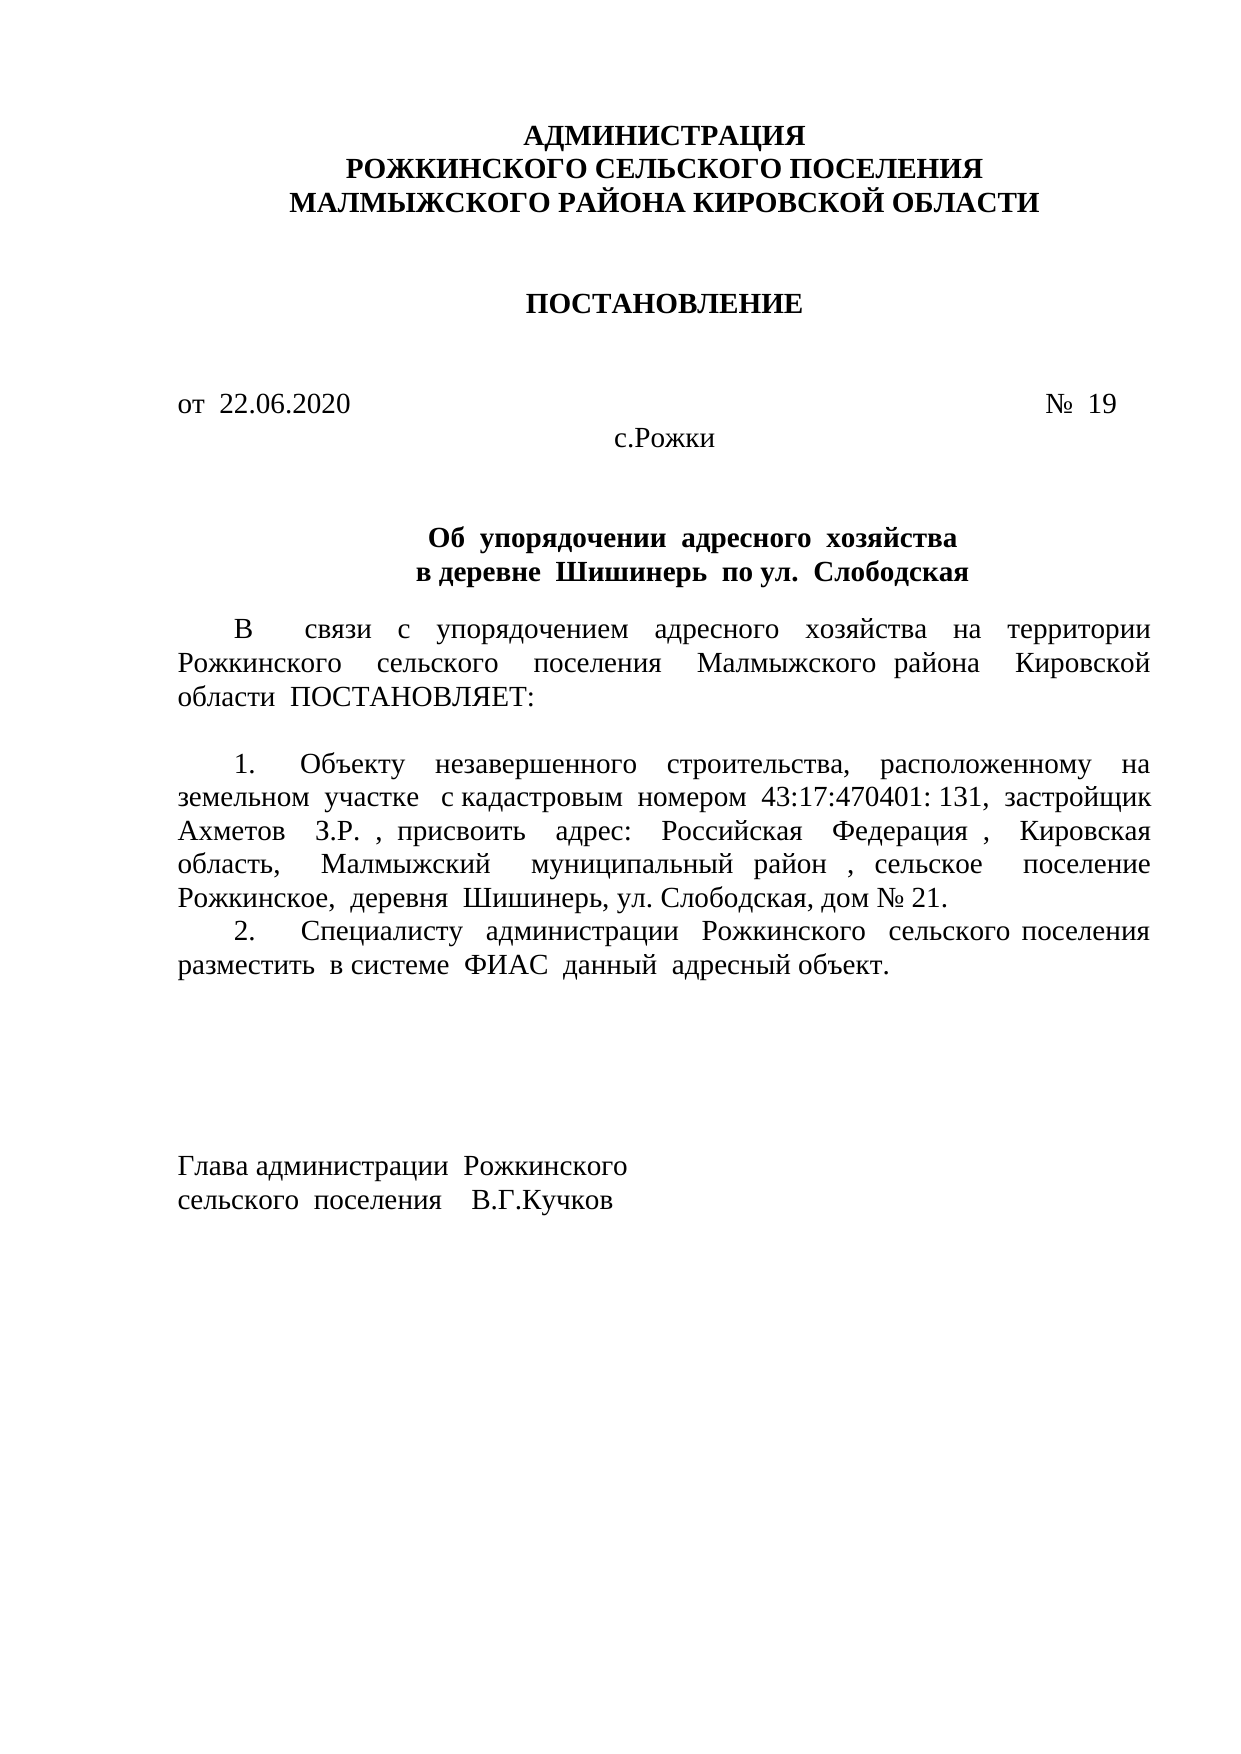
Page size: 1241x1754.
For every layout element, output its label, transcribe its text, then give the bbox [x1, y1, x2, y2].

title АДМИНИСТРАЦИЯ [177, 118, 1152, 152]
text с.Рожки [177, 420, 1152, 453]
text 1. Объекту незавершенного строительства, расположенному на земельном участке с кадастровым номером 43:17:470401: 131, застройщик Ахметов З.Р. , присвоить адрес: Российская Федерация , Кировская область, Малмыжский муниципальный район , сельское поселение Рожкинское, деревня Шишинерь, ул. Слободская, дом № 21. [177, 746, 1152, 913]
text Глава администрации Рожкинского [177, 1148, 1152, 1182]
text 2. Специалисту администрации Рожкинского сельского поселения разместить в системе ФИАС данный адресный объект. [177, 913, 1152, 981]
title РОЖКИНСКОГО СЕЛЬСКОГО ПОСЕЛЕНИЯ [177, 152, 1152, 185]
title МАЛМЫЖСКОГО РАЙОНА КИРОВСКОЙ ОБЛАСТИ [177, 185, 1152, 219]
text Об упорядочении адресного хозяйства [177, 521, 1152, 554]
text сельского поселения В.Г.Кучков [177, 1182, 1152, 1215]
text в деревне Шишинерь по ул. Слободская [177, 554, 1152, 588]
title ПОСТАНОВЛЕНИЕ [177, 286, 1152, 319]
text В связи с упорядочением адресного хозяйства на территории Рожкинского сельского поселения Малмыжского района Кировской области ПОСТАНОВЛЯЕТ: [177, 612, 1152, 712]
text от 22.06.2020 № 19 [177, 386, 1152, 420]
